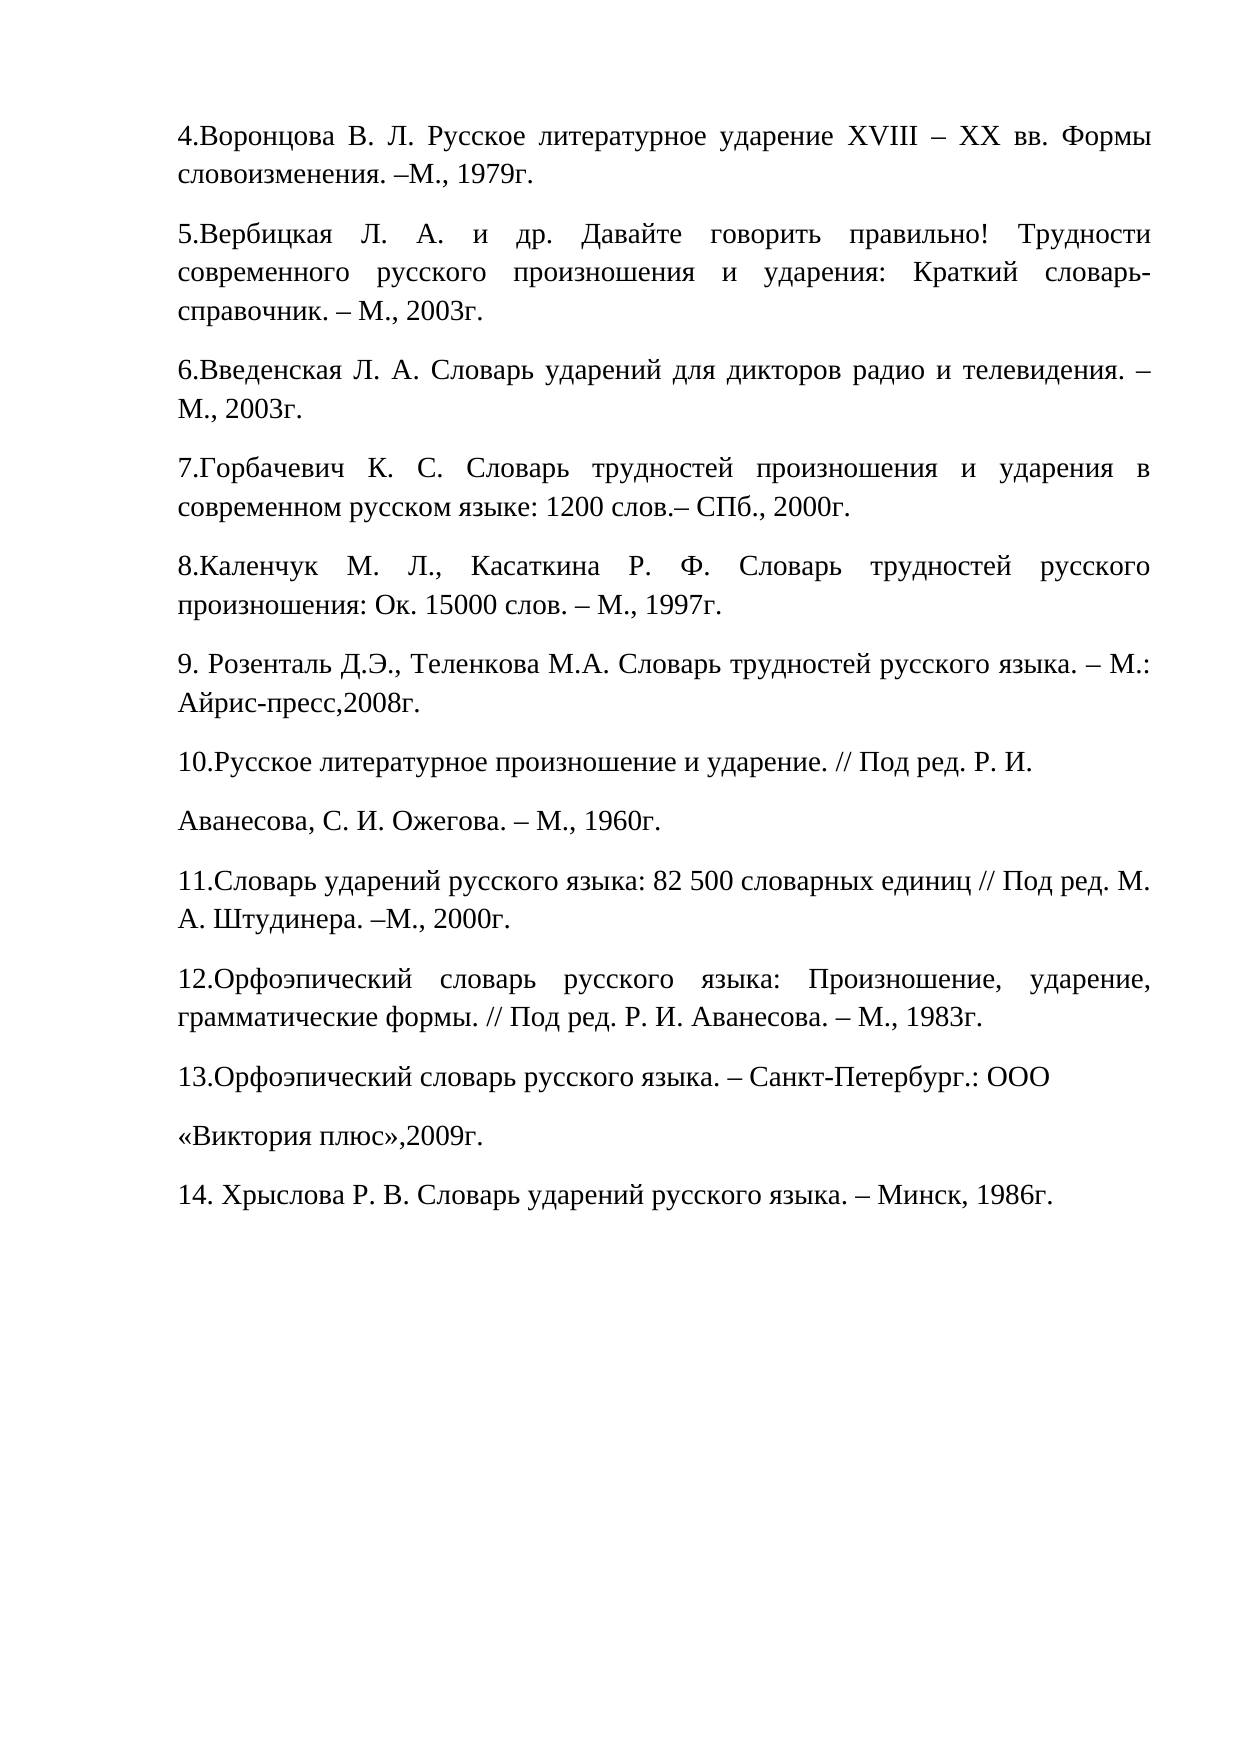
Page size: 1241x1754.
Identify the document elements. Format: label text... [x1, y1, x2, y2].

text «Виктория плюс»,2009г. [177, 1118, 1152, 1152]
text 13.Орфоэпический словарь русского языка. – Санкт-Петербург.: ООО [177, 1059, 1152, 1092]
text 14. Хрыслова Р. В. Словарь ударений русского языка. – Минск, 1986г. [177, 1177, 1152, 1211]
text 10.Русское литературное произношение и ударение. // Под ред. Р. И. [177, 744, 1152, 778]
text Аванесова, С. И. Ожегова. – М., 1960г. [177, 803, 1152, 837]
text 9. Розенталь Д.Э., Теленкова М.А. Словарь трудностей русского языка. – М.: Айрис-пресс,2008г. [177, 646, 1152, 718]
text 5.Вербицкая Л. А. и др. Давайте говорить правильно! Трудности современного русского произношения и ударения: Краткий словарь-справочник. – М., 2003г. [177, 216, 1152, 327]
text 11.Словарь ударений русского языка: 82 500 словарных единиц // Под ред. М. А. Штудинера. –М., 2000г. [177, 863, 1152, 935]
text 6.Введенская Л. А. Словарь ударений для дикторов радио и телевидения. – М., 2003г. [177, 352, 1152, 424]
text 7.Горбачевич К. С. Словарь трудностей произношения и ударения в современном русском языке: 1200 слов.– СПб., 2000г. [177, 450, 1152, 522]
text 8.Каленчук М. Л., Касаткина Р. Ф. Словарь трудностей русского произношения: Ок. 15000 слов. – М., 1997г. [177, 548, 1152, 620]
text 12.Орфоэпический словарь русского языка: Произношение, ударение, грамматические формы. // Под ред. Р. И. Аванесова. – М., 1983г. [177, 961, 1152, 1033]
text 4.Воронцова В. Л. Русское литературное ударение XVIII – XX вв. Формы словоизменения. –М., 1979г. [177, 118, 1152, 190]
